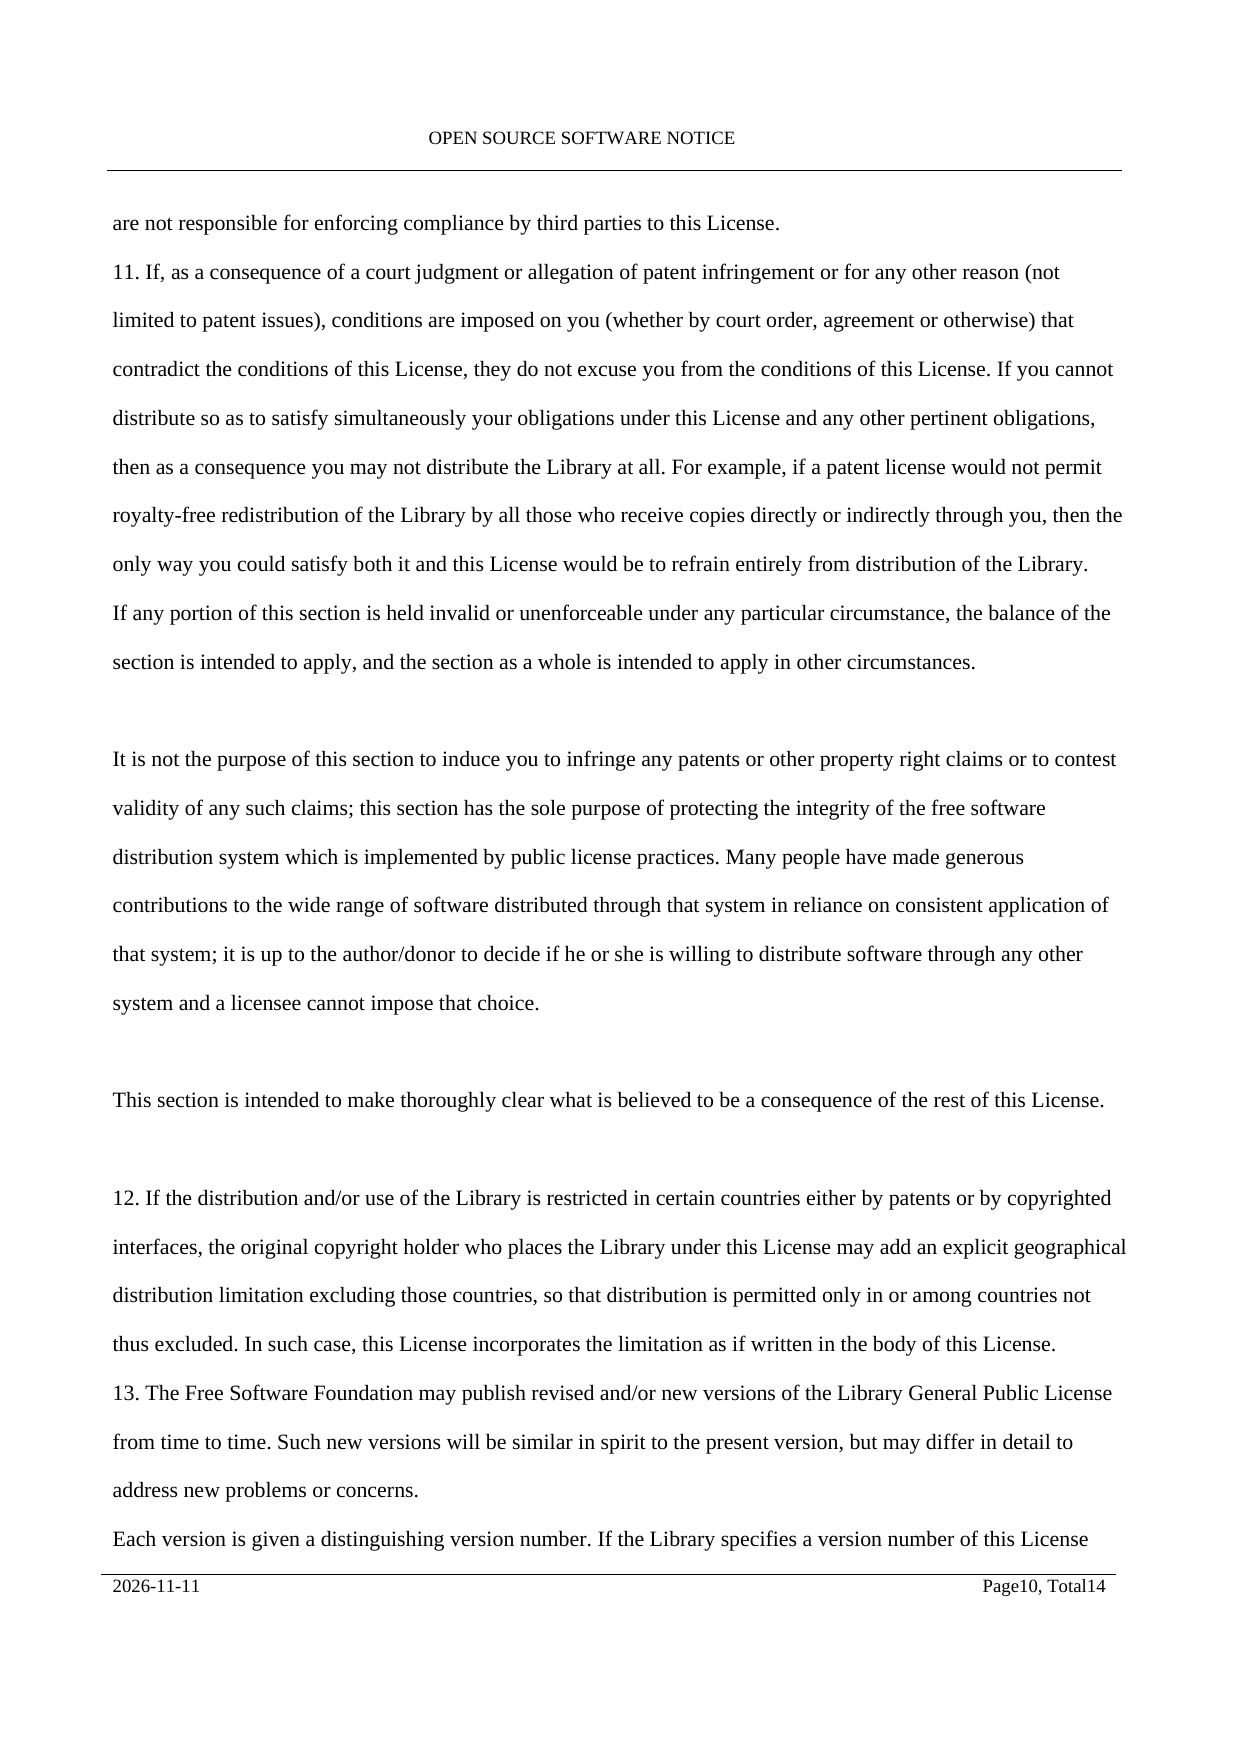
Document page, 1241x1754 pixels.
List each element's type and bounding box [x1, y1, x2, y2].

text [112, 206, 1128, 1555]
